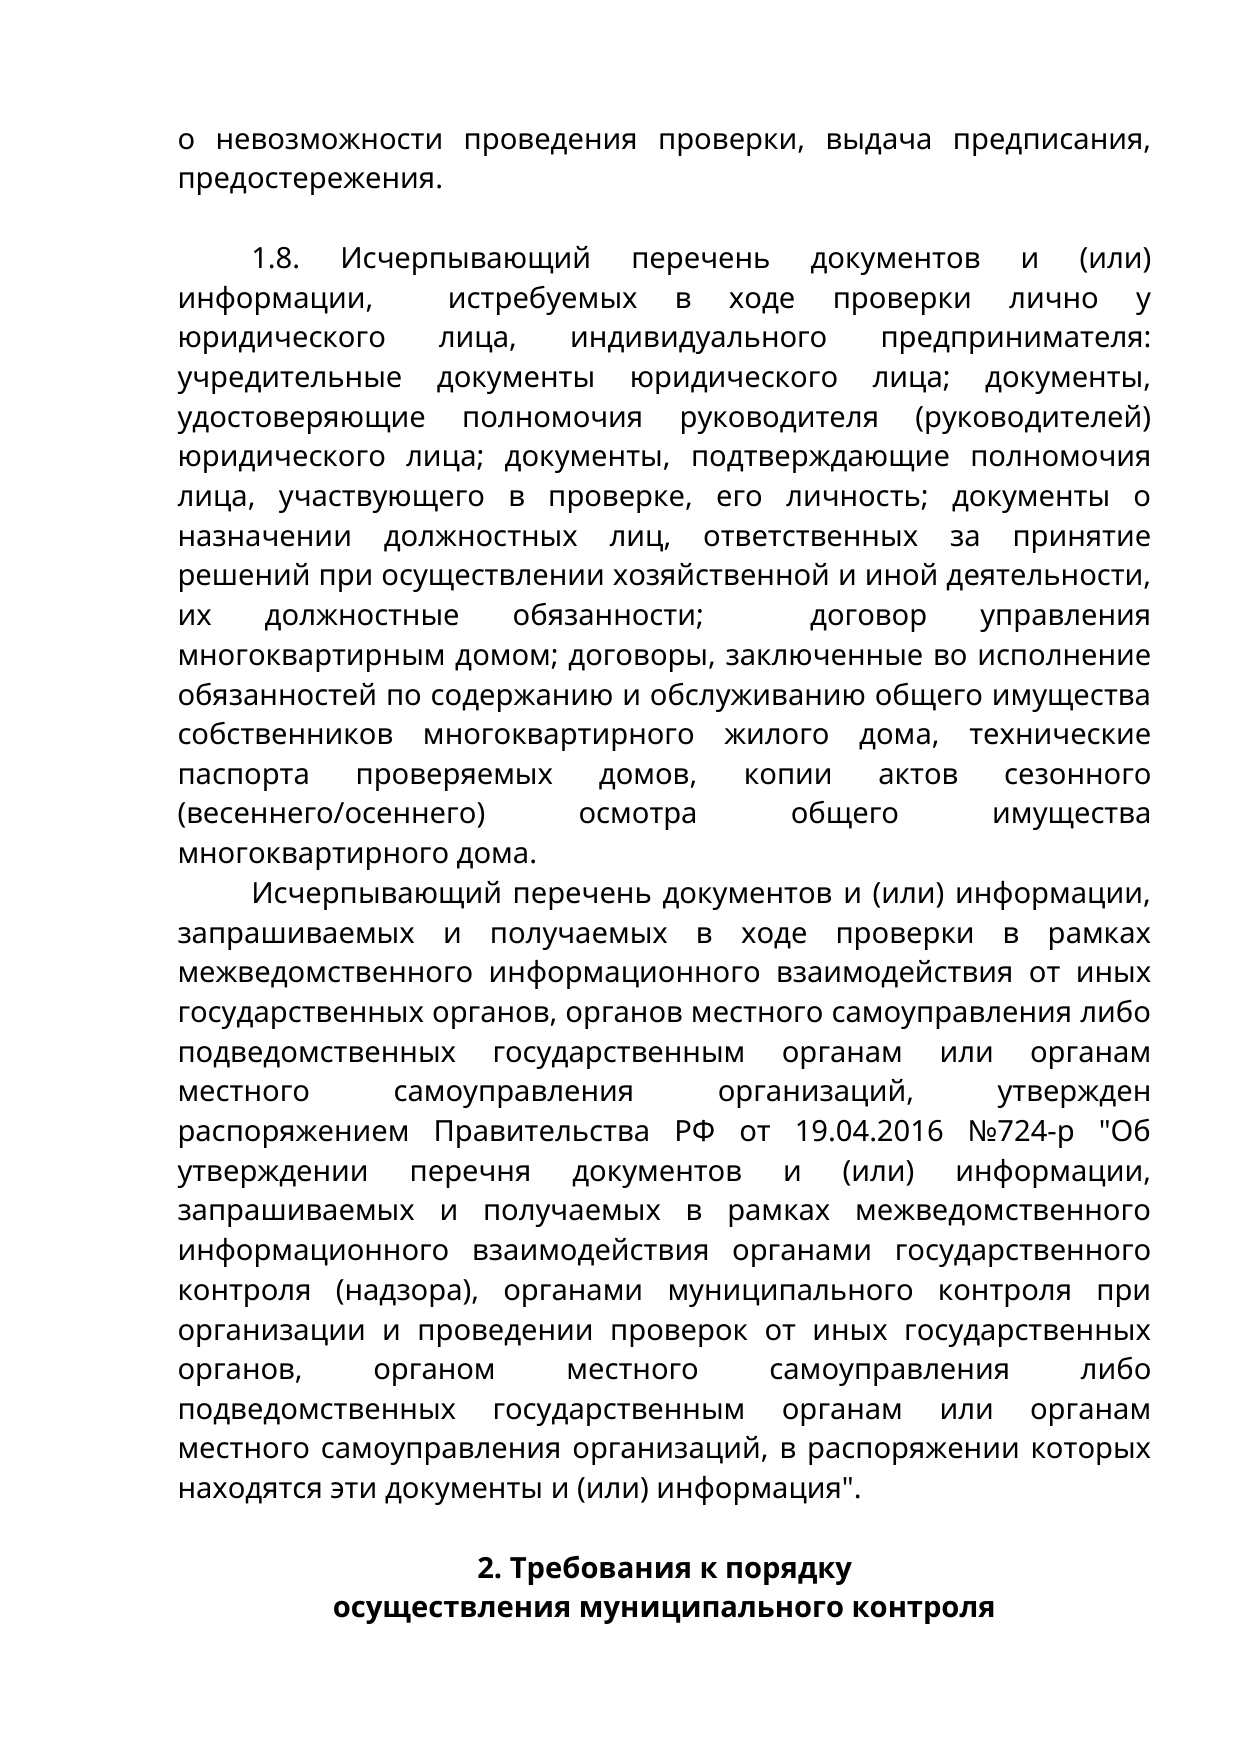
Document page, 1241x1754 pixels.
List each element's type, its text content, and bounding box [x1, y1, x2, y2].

text 1.8. Исчерпывающий перечень документов и (или) информации, истребуемых в ходе проверки лично у юридического лица, индивидуального предпринимателя: учредительные документы юридического лица; документы, удостоверяющие полномочия руководителя (руководителей) юридического лица; документы, подтверждающие полномочия лица, участвующего в проверке, его личность; документы о назначении должностных лиц, ответственных за принятие решений при осуществлении хозяйственной и иной деятельности, их должностные обязанности; договор управления многоквартирным домом; договоры, заключенные во исполнение обязанностей по содержанию и обслуживанию общего имущества собственников многоквартирного жилого дома, технические паспорта проверяемых домов, копии актов сезонного (весеннего/осеннего) осмотра общего имущества многоквартирного дома. [177, 237, 1152, 872]
text 2. Требования к порядку [177, 1547, 1152, 1587]
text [177, 118, 1152, 197]
text Исчерпывающий перечень документов и (или) информации, запрашиваемых и получаемых в ходе проверки в рамках межведомственного информационного взаимодействия от иных государственных органов, органов местного самоуправления либо подведомственных государственным органам или органам местного самоуправления организаций, утвержден распоряжением Правительства РФ от 19.04.2016 №724-р "Об утверждении перечня документов и (или) информации, запрашиваемых и получаемых в рамках межведомственного информационного взаимодействия органами государственного контроля (надзора), органами муниципального контроля при организации и проведении проверок от иных государственных органов, органом местного самоуправления либо подведомственных государственным органам или органам местного самоуправления организаций, в распоряжении которых находятся эти документы и (или) информация". [177, 872, 1152, 1507]
text осуществления муниципального контроля [177, 1587, 1152, 1626]
